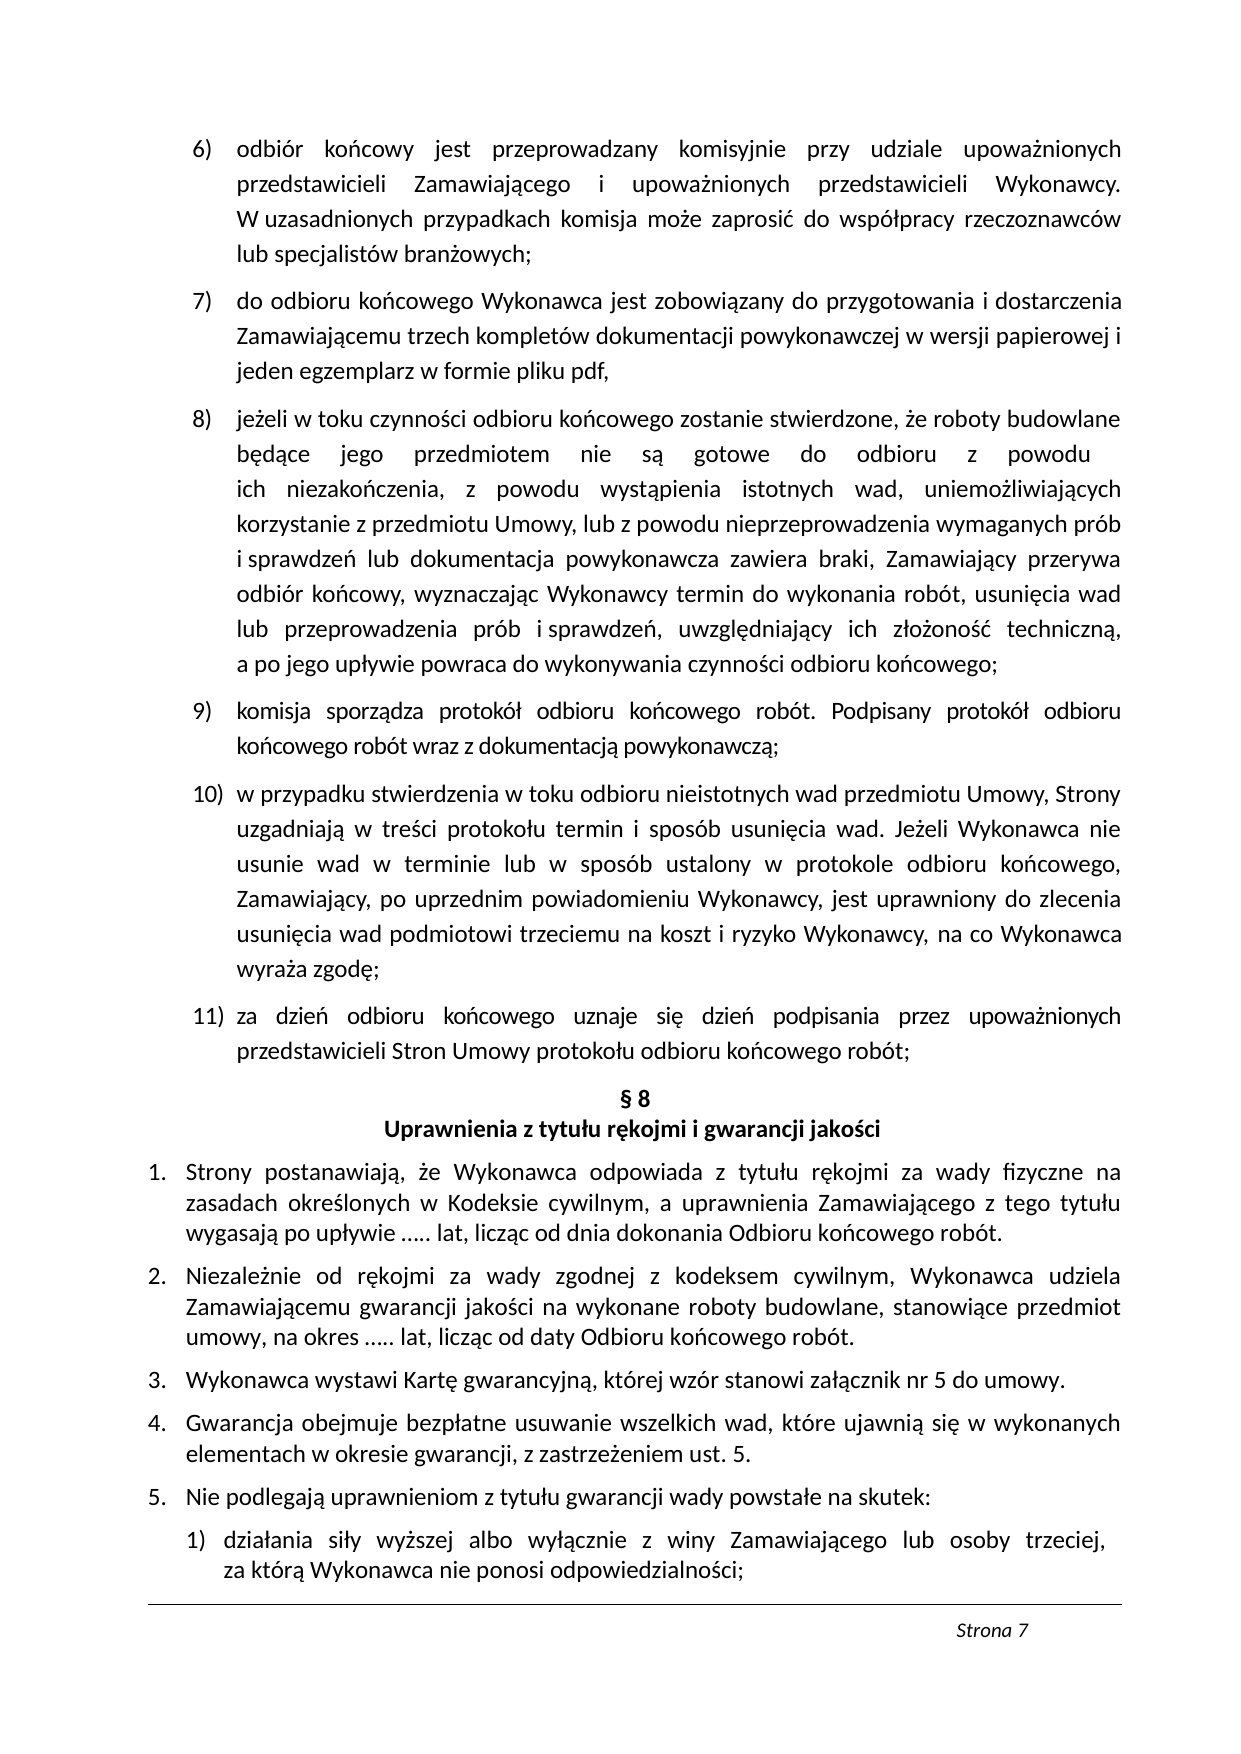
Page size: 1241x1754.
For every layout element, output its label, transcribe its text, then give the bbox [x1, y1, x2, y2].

text Uprawnienia z tytułu rękojmi i gwarancji jakości [148, 1113, 1117, 1144]
text § 8 [148, 1083, 1122, 1113]
list za dzień odbioru końcowego uznaje się dzień podpisania przez upoważnionych przedstawicieli Stron Umowy protokołu odbioru końcowego robót; [192, 1000, 1122, 1066]
list Niezależnie od rękojmi za wady zgodnej z kodeksem cywilnym, Wykonawca udziela Zamawiającemu gwarancji jakości na wykonane roboty budowlane, stanowiące przedmiot umowy, na okres ….. lat, licząc od daty Odbioru końcowego robót. [148, 1261, 1122, 1352]
list w przypadku stwierdzenia w toku odbioru nieistotnych wad przedmiotu Umowy, Strony uzgadniają w treści protokołu termin i sposób usunięcia wad. Jeżeli Wykonawca nie usunie wad w terminie lub w sposób ustalony w protokole odbioru końcowego, Zamawiający, po uprzednim powiadomieniu Wykonawcy, jest uprawniony do zlecenia usunięcia wad podmiotowi trzeciemu na koszt i ryzyko Wykonawcy, na co Wykonawca wyraża zgodę; [192, 778, 1122, 983]
list Wykonawca wystawi Kartę gwarancyjną, której wzór stanowi załącznik nr 5 do umowy. [148, 1364, 1122, 1395]
list działania siły wyższej albo wyłącznie z winy Zamawiającego lub osoby trzeciej, za którą Wykonawca nie ponosi odpowiedzialności; [186, 1524, 1122, 1585]
list do odbioru końcowego Wykonawca jest zobowiązany do przygotowania i dostarczenia Zamawiającemu trzech kompletów dokumentacji powykonawczej w wersji papierowej i jeden egzemplarz w formie pliku pdf, [192, 285, 1122, 386]
list komisja sporządza protokół odbioru końcowego robót. Podpisany protokół odbioru końcowego robót wraz z dokumentacją powykonawczą; [192, 695, 1122, 761]
list Nie podlegają uprawnieniom z tytułu gwarancji wady powstałe na skutek: [148, 1481, 1122, 1512]
list Gwarancja obejmuje bezpłatne usuwanie wszelkich wad, które ujawnią się w wykonanych elementach w okresie gwarancji, z zastrzeżeniem ust. 5. [148, 1408, 1122, 1469]
list odbiór końcowy jest przeprowadzany komisyjnie przy udziale upoważnionych przedstawicieli Zamawiającego i upoważnionych przedstawicieli Wykonawcy. W uzasadnionych przypadkach komisja może zaprosić do współpracy rzeczoznawców lub specjalistów branżowych; [192, 133, 1122, 268]
list Strony postanawiają, że Wykonawca odpowiada z tytułu rękojmi za wady fizyczne na zasadach określonych w Kodeksie cywilnym, a uprawnienia Zamawiającego z tego tytułu wygasają po upływie ….. lat, licząc od dnia dokonania Odbioru końcowego robót. [148, 1156, 1122, 1248]
list jeżeli w toku czynności odbioru końcowego zostanie stwierdzone, że roboty budowlane będące jego przedmiotem nie są gotowe do odbioru z powodu ich niezakończenia, z powodu wystąpienia istotnych wad, uniemożliwiających korzystanie z przedmiotu Umowy, lub z powodu nieprzeprowadzenia wymaganych prób i sprawdzeń lub dokumentacja powykonawcza zawiera braki, Zamawiający przerywa odbiór końcowy, wyznaczając Wykonawcy termin do wykonania robót, usunięcia wad lub przeprowadzenia prób i sprawdzeń, uwzględniający ich złożoność techniczną, a po jego upływie powraca do wykonywania czynności odbioru końcowego; [192, 403, 1122, 678]
